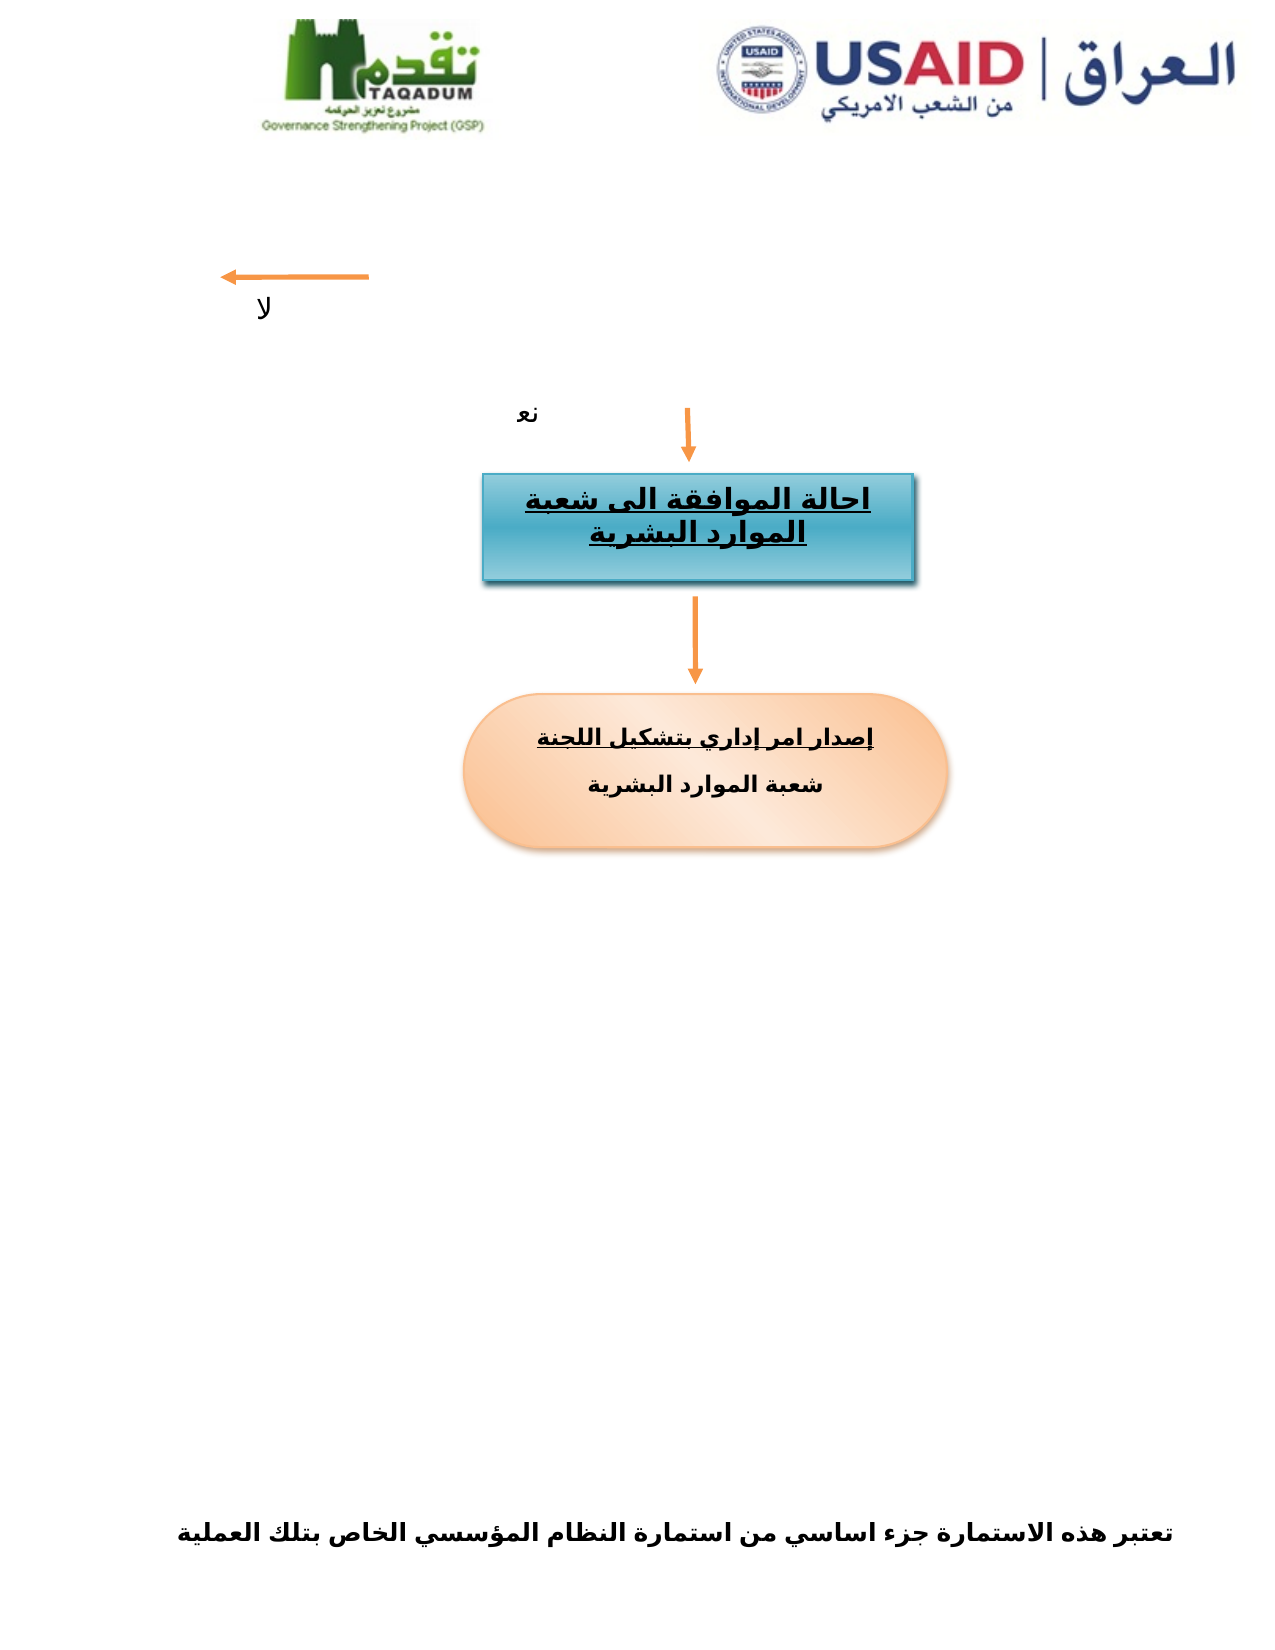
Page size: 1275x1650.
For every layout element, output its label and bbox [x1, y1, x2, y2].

picture [253, 19, 502, 140]
picture [698, 19, 1252, 136]
